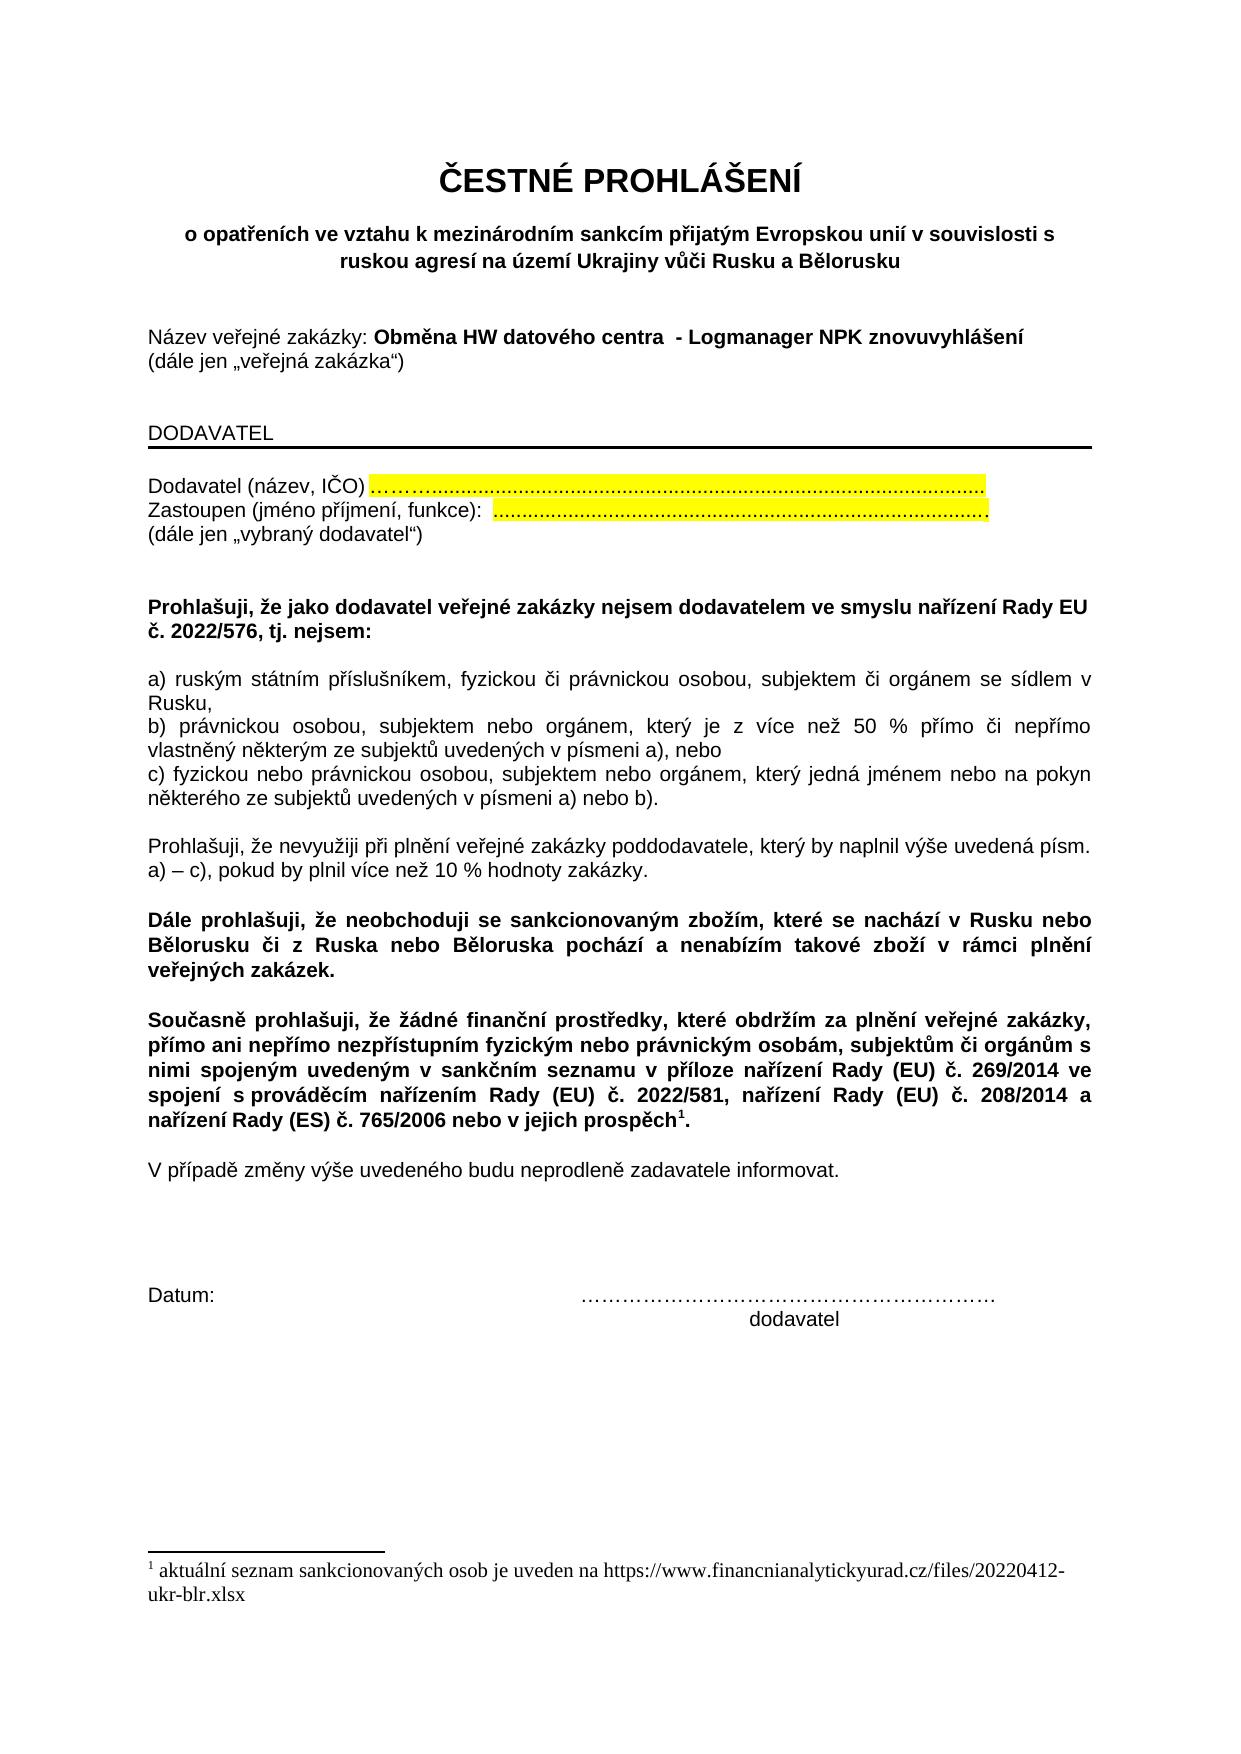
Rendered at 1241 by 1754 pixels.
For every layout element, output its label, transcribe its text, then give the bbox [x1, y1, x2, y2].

text Dodavatel (název, IČO) ………................................................................................................ [148, 473, 1092, 497]
text c) fyzickou nebo právnickou osobou, subjektem nebo orgánem, který jedná jménem nebo na pokyn některého ze subjektů uvedených v písmeni a) nebo b). [148, 762, 1092, 810]
text (dále jen „vybraný dodavatel“) [148, 522, 1092, 546]
subtitle Současně prohlašuji, že žádné finanční prostředky, které obdržím za plnění veřejné zakázky, přímo ani nepřímo nezpřístupním fyzickým nebo právnickým osobám, subjektům či orgánům s nimi spojeným uvedeným v sankčním seznamu v příloze nařízení Rady (EU) č. 269/2014 ve spojení s prováděcím nařízením Rady (EU) č. 2022/581, nařízení Rady (EU) č. 208/2014 a nařízení Rady (ES) č. 765/2006 nebo v jejich prospěch. [148, 1007, 1093, 1132]
subtitle Dále prohlašuji, že neobchoduji se sankcionovaným zbožím, které se nachází v Rusku nebo Bělorusku či z Ruska nebo Běloruska pochází a nenabízím takové zboží v rámci plnění veřejných zakázek. [148, 907, 1093, 982]
list dodavatel [664, 1307, 1196, 1331]
text a) ruským státním příslušníkem, fyzickou či právnickou osobou, subjektem či orgánem se sídlem v Rusku, [148, 666, 1092, 714]
subtitle Datum: …………………………………………………… [148, 1282, 1093, 1307]
text o opatřeních ve vztahu k mezinárodním sankcím přijatým Evropskou unií v souvislosti s ruskou agresí na území Ukrajiny vůči Rusku a Bělorusku [148, 222, 1092, 273]
text Název veřejné zakázky: Obměna HW datového centra - Logmanager NPK znovuvyhlášení [148, 324, 1092, 348]
subtitle ČESTNÉ PROHLÁŠENÍ [148, 173, 1092, 198]
text Prohlašuji, že jako dodavatel veřejné zakázky nejsem dodavatelem ve smyslu nařízení Rady EU č. 2022/576, tj. nejsem: [148, 594, 1092, 642]
text Zastoupen (jméno příjmení, funkce): ...................................................................................... [148, 497, 1092, 522]
text DODAVATEL [148, 420, 1092, 446]
text (dále jen „veřejná zakázka“) [148, 348, 1092, 372]
text b) právnickou osobou, subjektem nebo orgánem, který je z více než 50 % přímo či nepřímo vlastněný některým ze subjektů uvedených v písmeni a), nebo [148, 714, 1092, 762]
text Prohlašuji, že nevyužiji při plnění veřejné zakázky poddodavatele, který by naplnil výše uvedená písm. a) – c), pokud by plnil více než 10 % hodnoty zakázky. [148, 834, 1092, 882]
subtitle V případě změny výše uvedeného budu neprodleně zadavatele informovat. [148, 1157, 1093, 1182]
